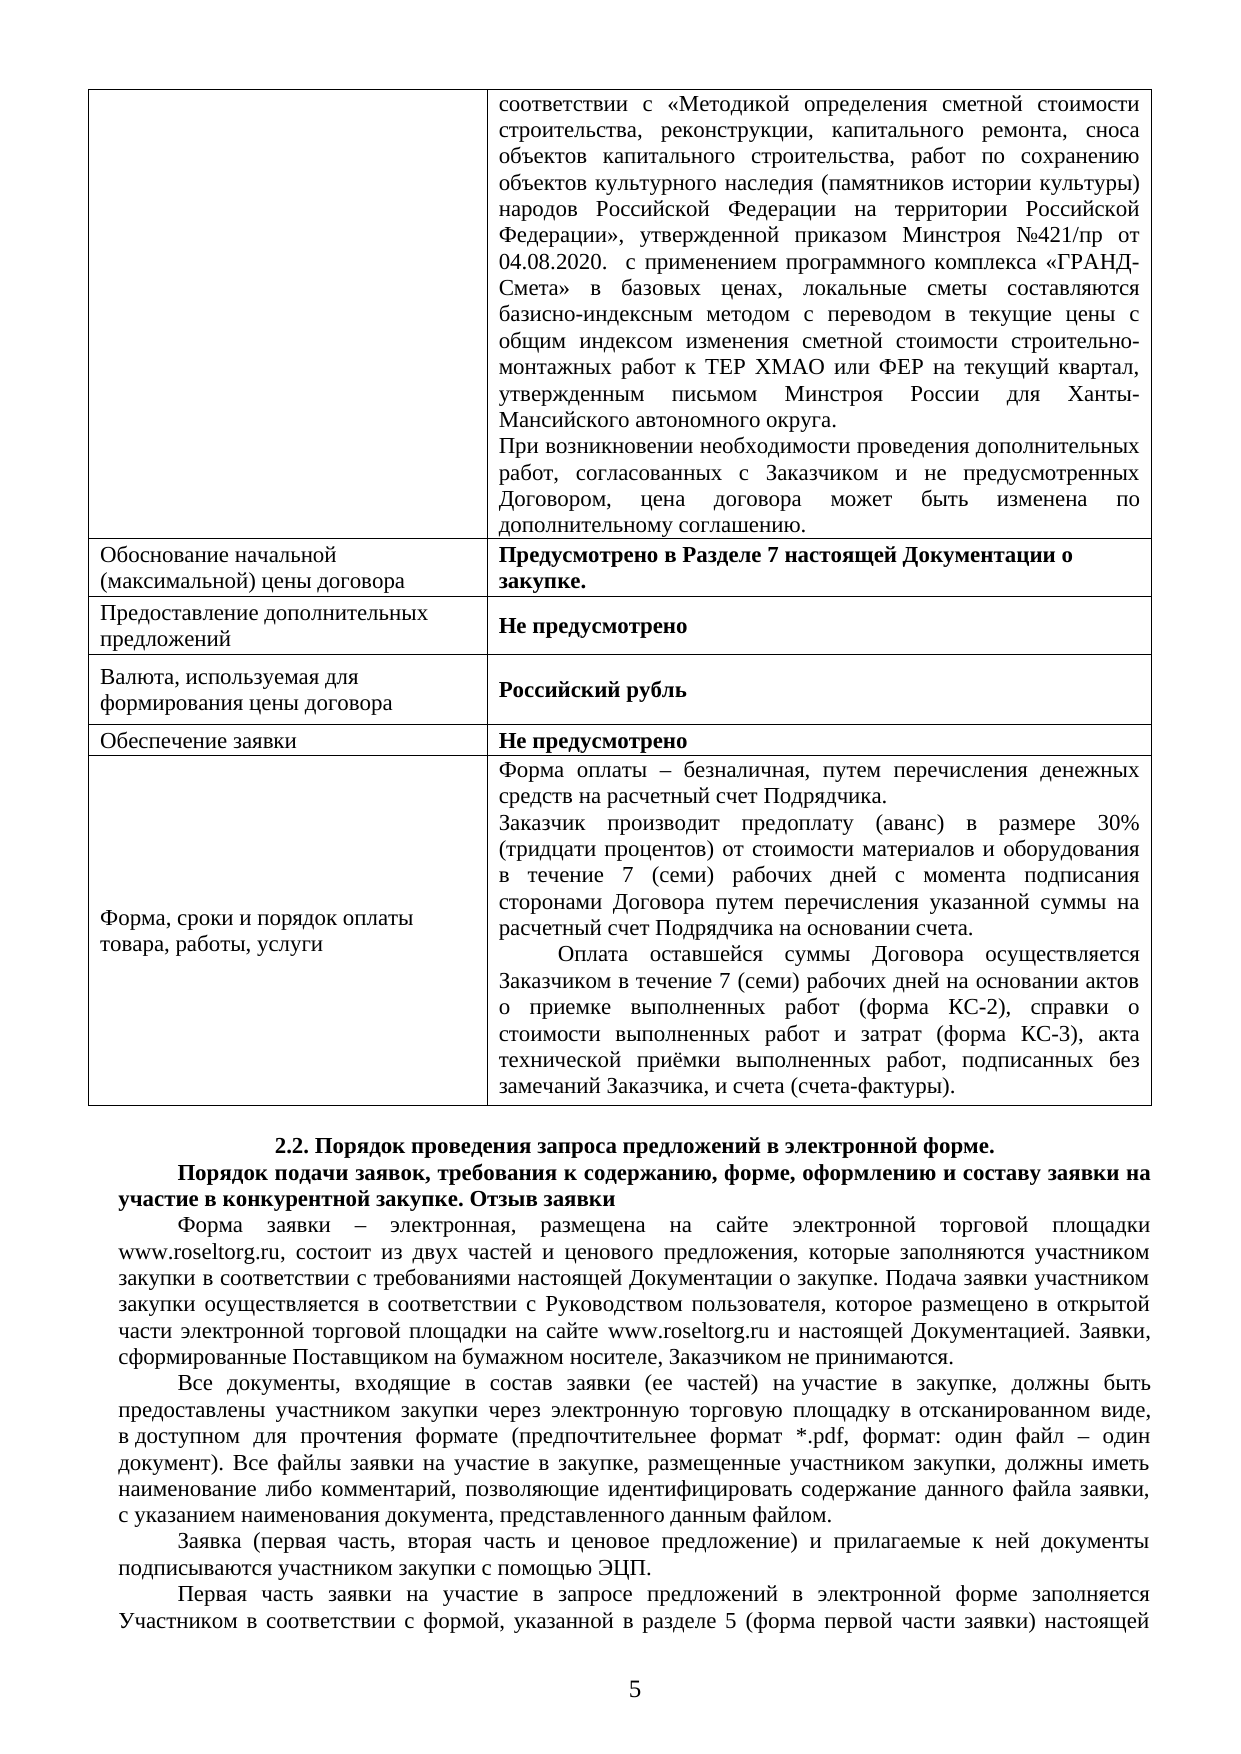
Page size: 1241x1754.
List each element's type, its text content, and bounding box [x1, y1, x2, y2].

table_cell Обеспечение заявки [89, 725, 487, 755]
table_cell Не предусмотрено [488, 597, 1151, 654]
table_cell Не предусмотрено [488, 725, 1151, 755]
text Заявка (первая часть, вторая часть и ценовое предложение) и прилагаемые к ней документы подписываются участником закупки с помощью ЭЦП. [118, 1528, 1152, 1580]
text Порядок подачи заявок, требования к содержанию, форме, оформлению и составу заявки на участие в конкурентной закупке. Отзыв заявки [118, 1159, 1152, 1211]
table_cell Форма оплаты – безналичная, путем перечисления денежных средств на расчетный счет Подрядчика. Заказчик производит предоплату (аванс) в размере 30% (тридцати процентов) от стоимости материалов и оборудования в течение 7 (семи) рабочих дней с момента подписания сторонами Договора путем перечисления указанной суммы на расчетный счет Подрядчика на основании счета. Оплата оставшейся суммы Договора осуществляется Заказчиком в течение 7 (семи) рабочих дней на основании актов о приемке выполненных работ (форма КС-2), справки о стоимости выполненных работ и затрат (форма КС-3), акта технической приёмки выполненных работ, подписанных без замечаний Заказчика, и счета (счета-фактуры). [488, 756, 1151, 1105]
table_cell Российский рубль [488, 655, 1151, 724]
table_cell Валюта, используемая для формирования цены договора [89, 655, 487, 724]
table_cell Форма, сроки и порядок оплаты товара, работы, услуги [89, 756, 487, 1105]
table_cell Предоставление дополнительных предложений [89, 597, 487, 654]
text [118, 1580, 1152, 1633]
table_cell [89, 90, 487, 538]
table_cell Предусмотрено в Разделе 7 настоящей Документации о закупке. [488, 539, 1151, 596]
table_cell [488, 90, 1151, 538]
text Форма заявки – электронная, размещена на сайте электронной торговой площадки www.roseltorg.ru, состоит из двух частей и ценового предложения, которые заполняются участником закупки в соответствии с требованиями настоящей Документации о закупке. Подача заявки участником закупки осуществляется в соответствии с Руководством пользователя, которое размещено в открытой части электронной торговой площадки на сайте www.roseltorg.ru и настоящей Документацией. Заявки, сформированные Поставщиком на бумажном носителе, Заказчиком не принимаются. [118, 1211, 1152, 1369]
text Все документы, входящие в состав заявки (ее частей) на участие в закупке, должны быть предоставлены участником закупки через электронную торговую площадку в отсканированном виде, в доступном для прочтения формате (предпочтительнее формат *.pdf, формат: один файл – один документ). Все файлы заявки на участие в закупке, размещенные участником закупки, должны иметь наименование либо комментарий, позволяющие идентифицировать содержание данного файла заявки, с указанием наименования документа, представленного данным файлом. [118, 1369, 1152, 1528]
text 2.2. Порядок проведения запроса предложений в электронной форме. [118, 1132, 1152, 1159]
table_cell Обоснование начальной (максимальной) цены договора [89, 539, 487, 596]
